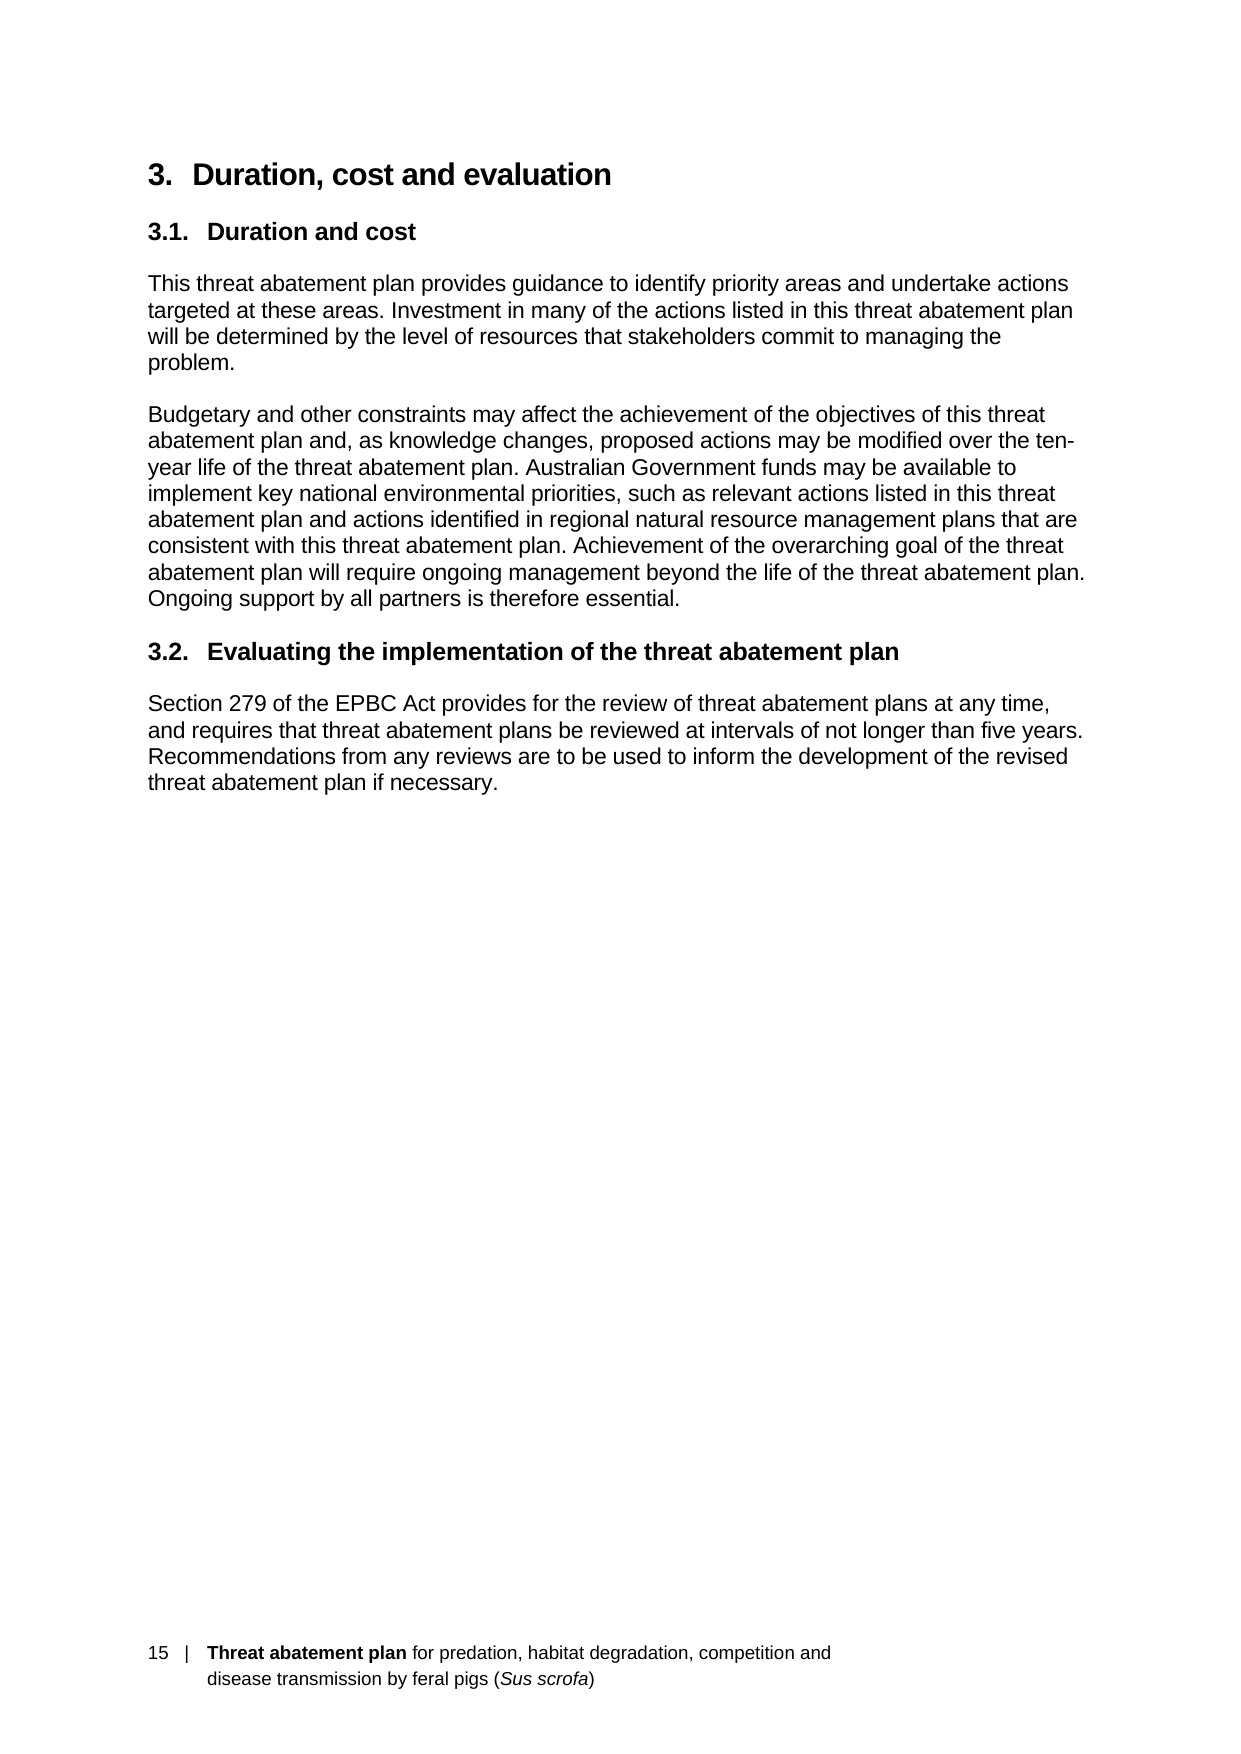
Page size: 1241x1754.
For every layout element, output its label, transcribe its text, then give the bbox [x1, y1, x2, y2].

text Budgetary and other constraints may affect the achievement of the objectives of this threat abatement plan and, as knowledge changes, proposed actions may be modified over the ten-year life of the threat abatement plan. Australian Government funds may be available to implement key national environmental priorities, such as relevant actions listed in this threat abatement plan and actions identified in regional natural resource management plans that are consistent with this threat abatement plan. Achievement of the overarching goal of the threat abatement plan will require ongoing management beyond the life of the threat abatement plan. Ongoing support by all partners is therefore essential. [148, 401, 1092, 612]
text 3. Duration, cost and evaluation [148, 156, 1092, 192]
text 3.2. Evaluating the implementation of the threat abatement plan [148, 637, 1092, 665]
text Section 279 of the EPBC Act provides for the review of threat abatement plans at any time, and requires that threat abatement plans be reviewed at intervals of not longer than five years. Recommendations from any reviews are to be used to inform the development of the revised threat abatement plan if necessary. [148, 690, 1092, 796]
text 3.1. Duration and cost [148, 217, 1092, 245]
text This threat abatement plan provides guidance to identify priority areas and undertake actions targeted at these areas. Investment in many of the actions listed in this threat abatement plan will be determined by the level of resources that stakeholders commit to managing the problem. [148, 270, 1092, 376]
